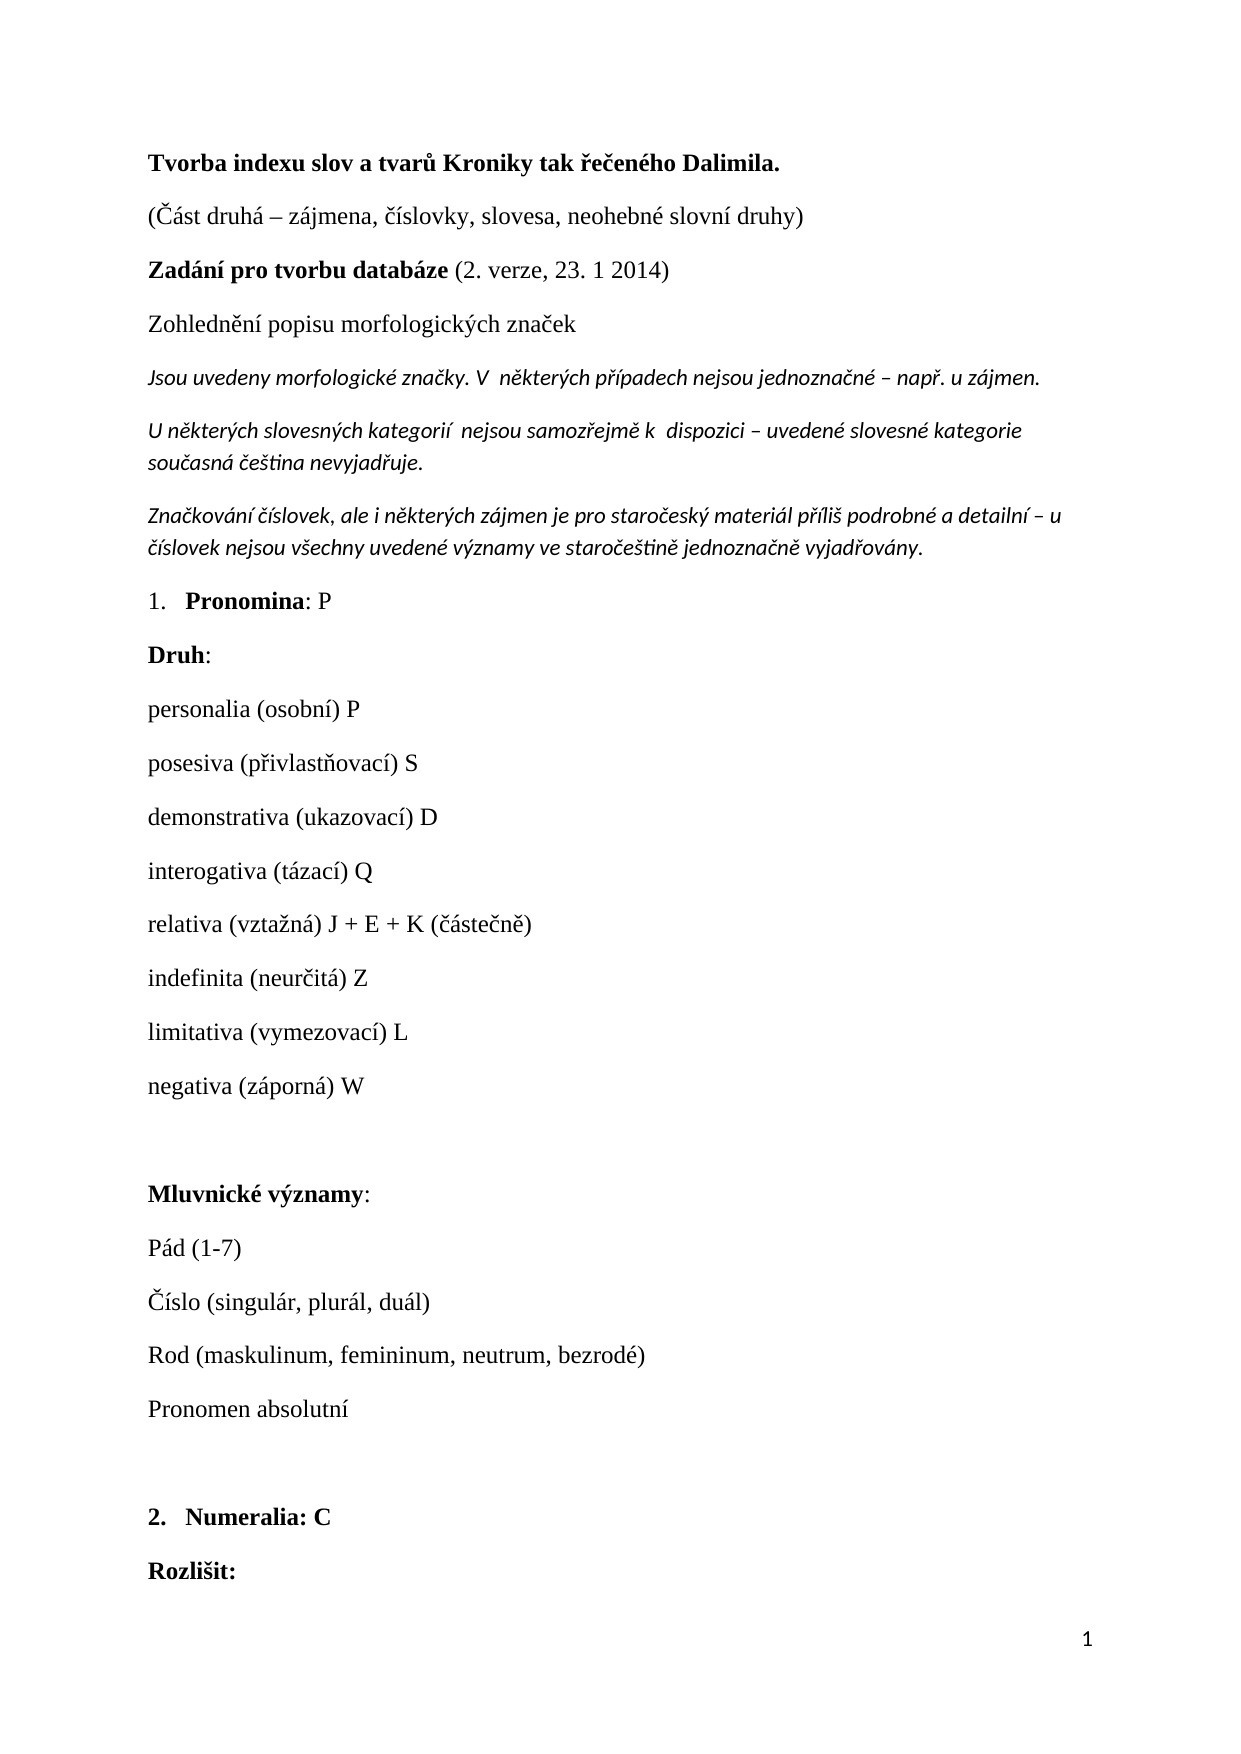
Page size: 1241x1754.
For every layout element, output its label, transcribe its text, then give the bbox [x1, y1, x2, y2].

text relativa (vztažná) J + E + K (částečně) [148, 909, 1093, 938]
text personalia (osobní) P [148, 694, 1093, 723]
text Druh: [148, 640, 1093, 669]
text Rozlišit: [148, 1556, 1093, 1584]
text negativa (záporná) W [148, 1071, 1093, 1100]
text Značkování číslovek, ale i některých zájmen je pro staročeský materiál příliš podrobné a detailní – u číslovek nejsou všechny uvedené významy ve staročeštině jednoznačně vyjadřovány. [148, 501, 1093, 561]
text Pád (1-7) [148, 1233, 1093, 1261]
text Číslo (singulár, plurál, duál) [148, 1287, 1093, 1315]
text Rod (maskulinum, femininum, neutrum, bezrodé) [148, 1340, 1093, 1369]
text Zadání pro tvorbu databáze (2. verze, 23. 1 2014) [148, 255, 1093, 284]
text interogativa (tázací) Q [148, 856, 1093, 884]
text Jsou uvedeny morfologické značky. V některých případech nejsou jednoznačné – např. u zájmen. [148, 363, 1093, 391]
text Pronomen absolutní [148, 1394, 1093, 1423]
text Tvorba indexu slov a tvarů Kroniky tak řečeného Dalimila. [148, 148, 1093, 176]
text demonstrativa (ukazovací) D [148, 802, 1093, 831]
list Numeralia: C [148, 1502, 1093, 1531]
text Zohlednění popisu morfologických značek [148, 309, 1093, 338]
text posesiva (přivlastňovací) S [148, 748, 1093, 777]
text Mluvnické významy: [148, 1179, 1093, 1208]
text (Část druhá – zájmena, číslovky, slovesa, neohebné slovní druhy) [148, 201, 1093, 230]
text indefinita (neurčitá) Z [148, 963, 1093, 992]
list Pronomina: P [148, 586, 1093, 615]
text U některých slovesných kategorií nejsou samozřejmě k dispozici – uvedené slovesné kategorie současná čeština nevyjadřuje. [148, 416, 1093, 476]
text limitativa (vymezovací) L [148, 1017, 1093, 1046]
